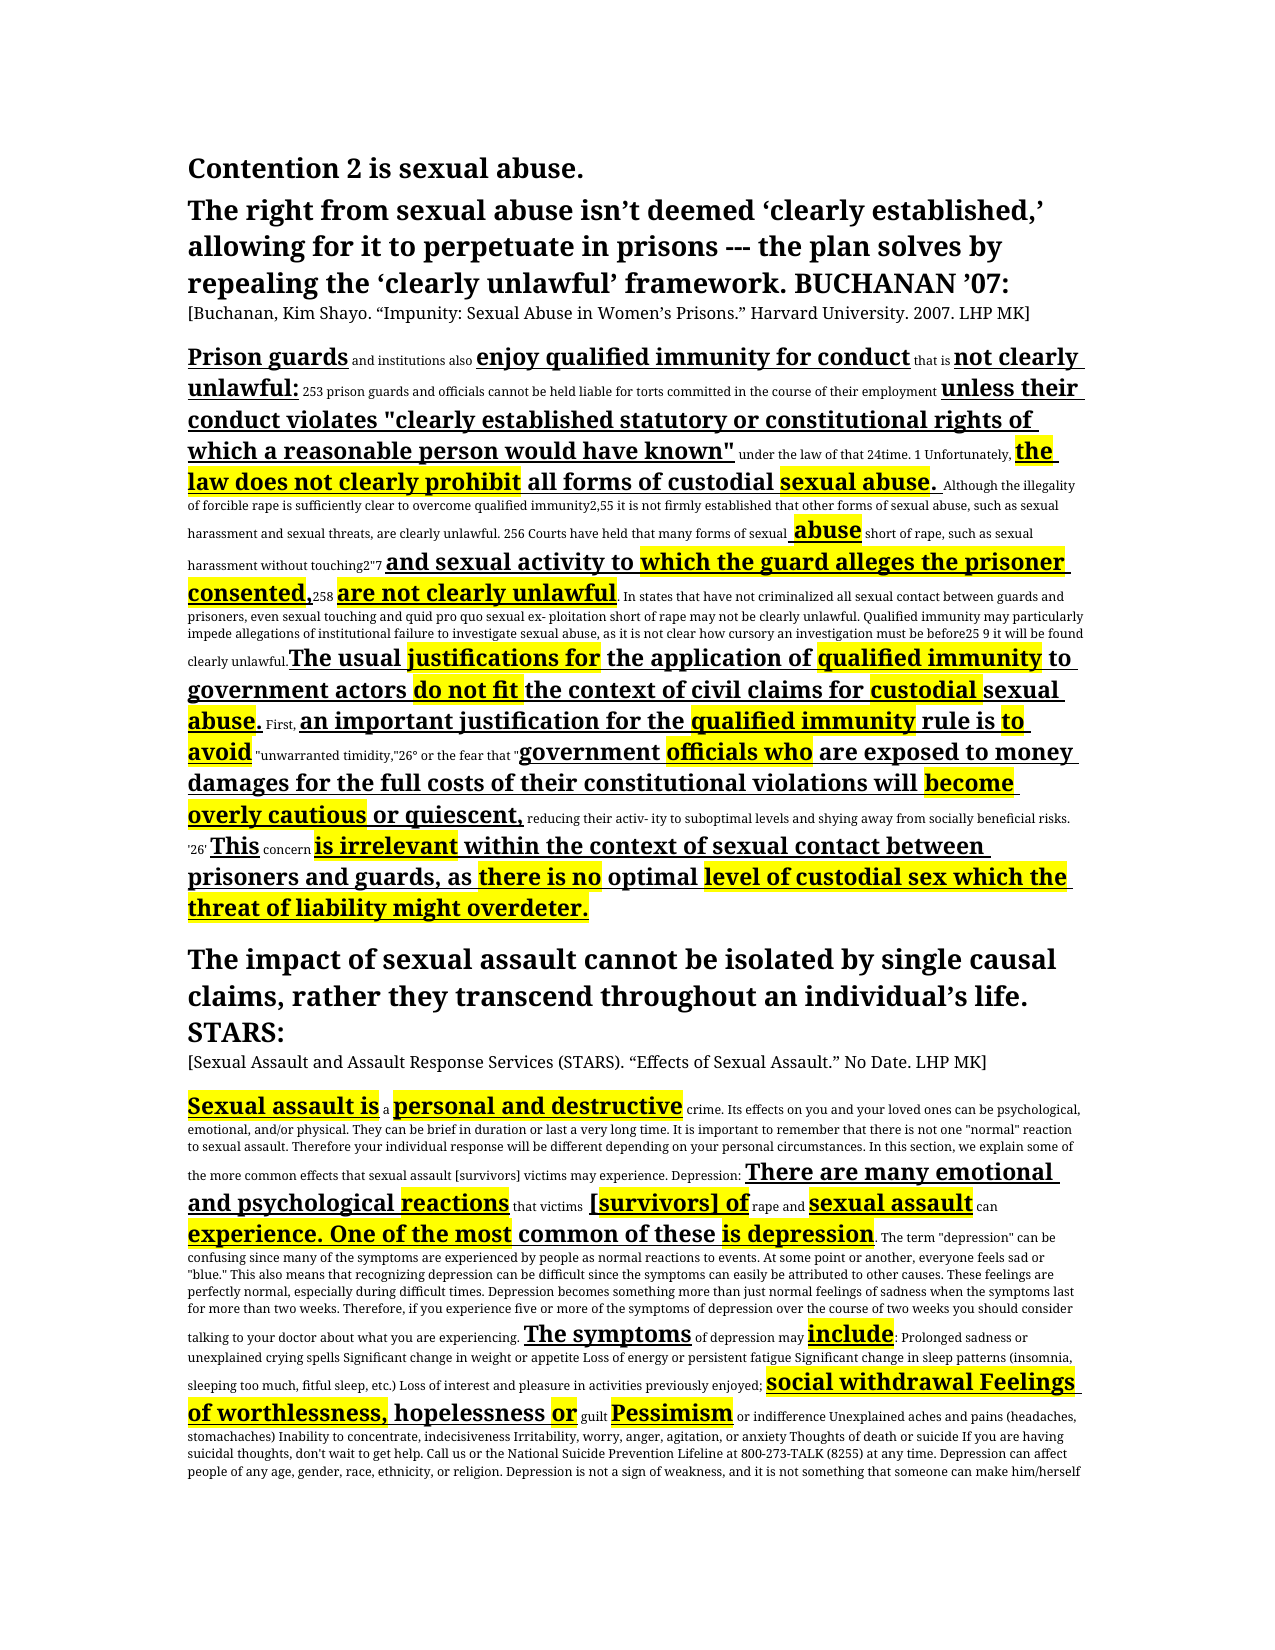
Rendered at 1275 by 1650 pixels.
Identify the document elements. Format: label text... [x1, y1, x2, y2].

text Prison guards and institutions also enjoy qualified immunity for conduct that is not clearly unlawful: 253 prison guards and officials cannot be held liable for torts committed in the course of their employment unless their conduct violates "clearly established statutory or constitutional rights of which a reasonable person would have known" under the law of that 24 time. 1 Unfortunately, the law does not clearly prohibit all forms of custodial sexual abuse. Although the illegality of forcible rape is sufficiently clear to overcome qualified immunity2,55 it is not firmly established that other forms of sexual abuse, such as sexual harassment and sexual threats, are clearly unlawful. 256 Courts have held that many forms of sexual abuse short of rape, such as sexual harassment without touching2"7 and sexual activity to which the guard alleges the prisoner consented,258 are not clearly unlawful. In states that have not criminalized all sexual contact between guards and prisoners, even sexual touching and quid pro quo sexual ex- ploitation short of rape may not be clearly unlawful. Qualified immunity may particularly impede allegations of institutional failure to investigate sexual abuse, as it is not clear how cursory an investigation must be before25 9 it will be found clearly unlawful. The usual justifications for the application of qualified immunity to government actors do not fit the context of civil claims for custodial sexual abuse. First, an important justification for the qualified immunity rule is to avoid "unwarranted timidity,"26° or the fear that "government officials who are exposed to money damages for the full costs of their constitutional violations will become overly cautious or quiescent, reducing their activ- ity to suboptimal levels and shying away from socially beneficial risks. '26' This concern is irrelevant within the context of sexual contact between prisoners and guards, as there is no optimal level of custodial sex which the threat of liability might overdeter. [187, 341, 1087, 923]
text [Buchanan, Kim Shayo. “Impunity: Sexual Abuse in Women’s Prisons.” Harvard University. 2007. LHP MK] [187, 302, 1087, 324]
text [Sexual Assault and Assault Response Services (STARS). “Effects of Sexual Assault.” No Date. LHP MK] [187, 1051, 1087, 1073]
subtitle The impact of sexual assault cannot be isolated by single causal claims, rather they transcend throughout an individual’s life. STARS: [187, 940, 1087, 1051]
subtitle The right from sexual abuse isn’t deemed ‘clearly established,’ allowing for it to perpetuate in prisons --- the plan solves by repealing the ‘clearly unlawful’ framework. BUCHANAN ’07: [187, 191, 1087, 302]
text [187, 1090, 1087, 1480]
subtitle Contention 2 is sexual abuse. [187, 150, 1087, 187]
